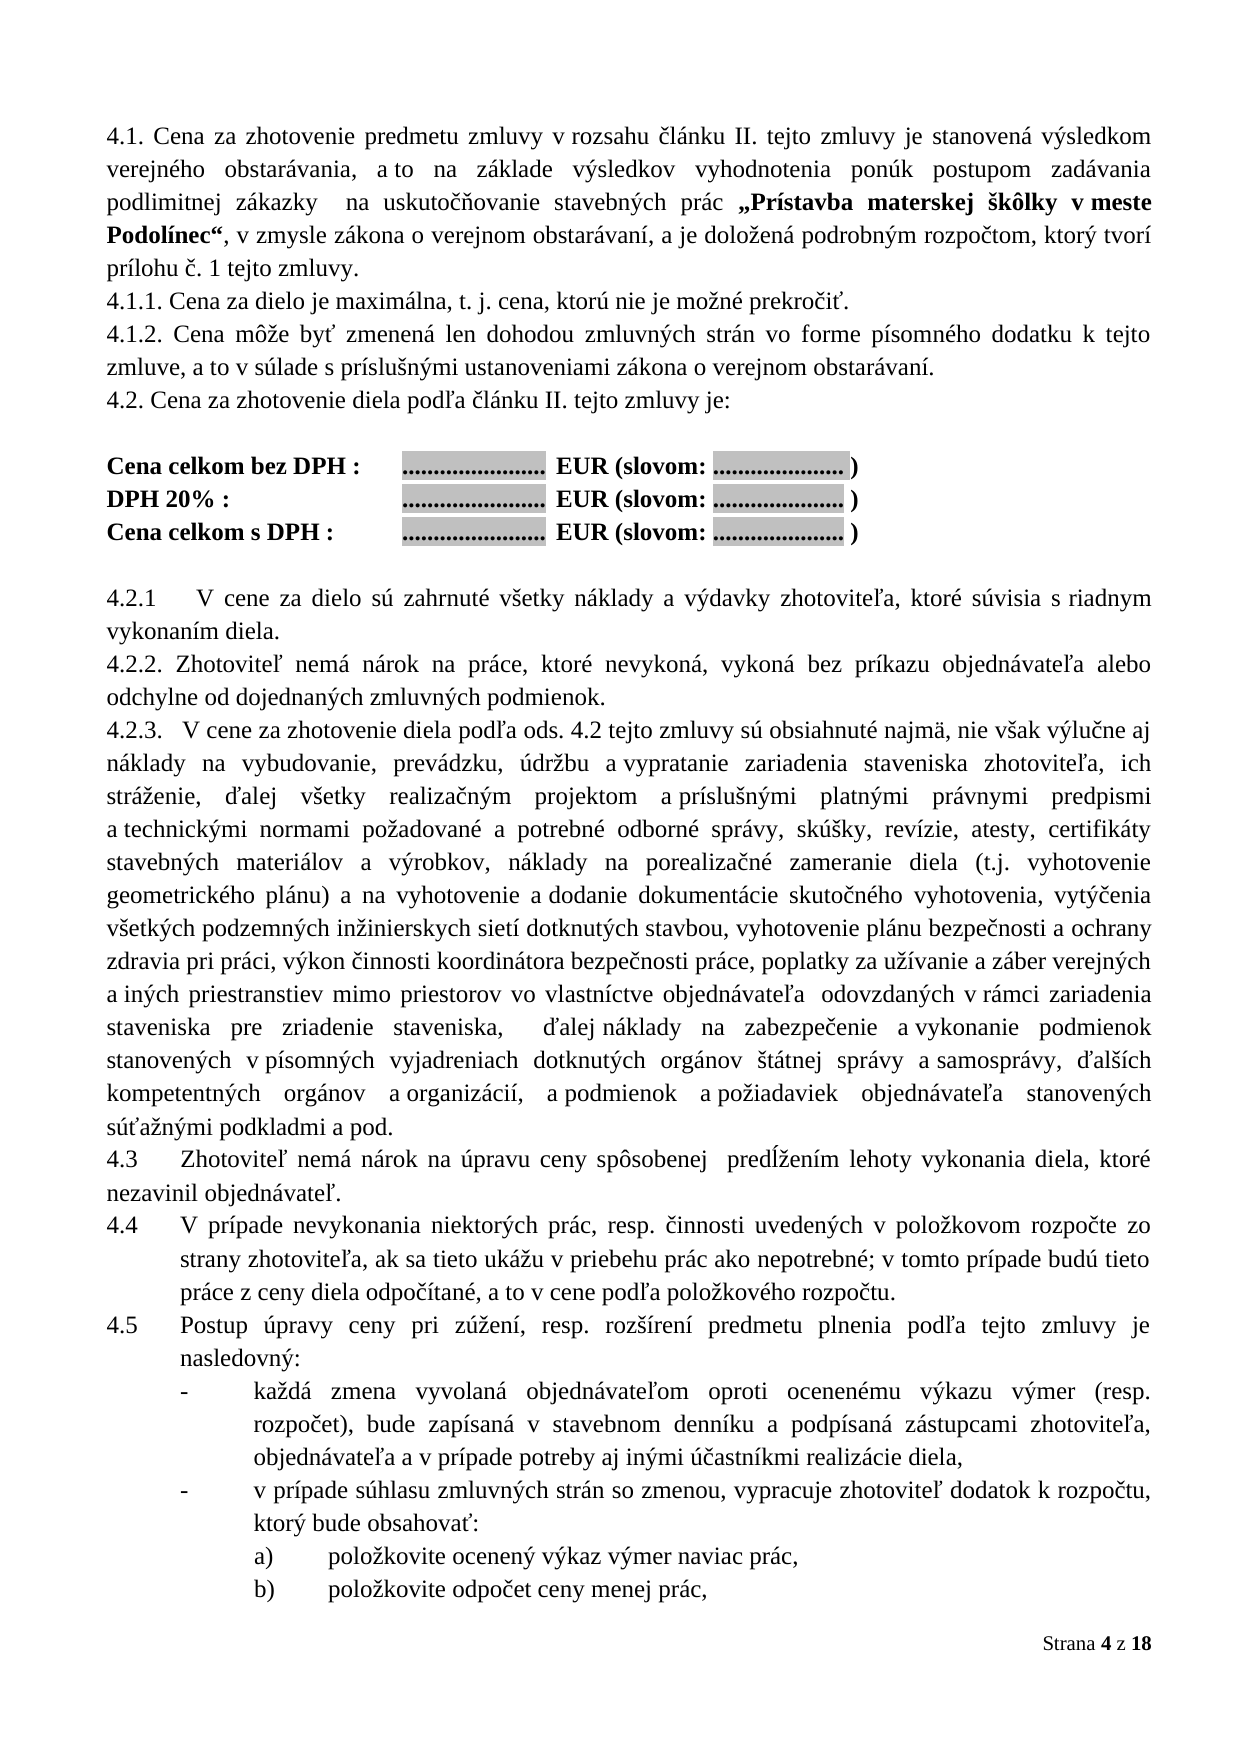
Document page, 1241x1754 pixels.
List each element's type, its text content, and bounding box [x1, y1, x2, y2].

text b) položkovite odpočet ceny menej prác, [180, 1574, 1152, 1603]
text Cena celkom bez DPH : ....................... EUR (slovom: ..................... ) [106, 451, 402, 480]
text 4.1. Cena za zhotovenie predmetu zmluvy v rozsahu článku II. tejto zmluvy je stanovená výsledkom verejného obstarávania, a to na základe výsledkov vyhodnotenia ponúk postupom zadávania podlimitnej zákazky na uskutočňovanie stavebných prác „Prístavba materskej škôlky v meste Podolínec“, v zmysle zákona o verejnom obstarávaní, a je doložená podrobným rozpočtom, ktorý tvorí prílohu č. 1 tejto zmluvy. [106, 121, 1152, 282]
text a) položkovite ocenený výkaz výmer naviac prác, [180, 1541, 1152, 1569]
text 4.1.1. Cena za dielo je maximálna, t. j. cena, ktorú nie je možné prekročiť. [106, 286, 1152, 315]
text 4.5 Postup úpravy ceny pri zúžení, resp. rozšírení predmetu plnenia podľa tejto zmluvy je nasledovný: [106, 1310, 1152, 1371]
text - každá zmena vyvolaná objednávateľom oproti ocenenému výkazu výmer (resp. rozpočet), bude zapísaná v stavebnom denníku a podpísaná zástupcami zhotoviteľa, objednávateľa a v prípade potreby aj inými účastníkmi realizácie diela, [180, 1376, 1152, 1471]
text Cena celkom s DPH : ....................... EUR (slovom: ..................... ) [546, 517, 713, 546]
text 4.4 V prípade nevykonania niektorých prác, resp. činnosti uvedených v položkovom rozpočte zo strany zhotoviteľa, ak sa tieto ukážu v priebehu prác ako nepotrebné; v tomto prípade budú tieto práce z ceny diela odpočítané, a to v cene podľa položkového rozpočtu. [106, 1211, 1152, 1305]
text Cena celkom s DPH : ....................... EUR (slovom: ..................... ) [106, 517, 402, 546]
text 4.1.2. Cena môže byť zmenená len dohodou zmluvných strán vo forme písomného dodatku k tejto zmluve, a to v súlade s príslušnými ustanoveniami zákona o verejnom obstarávaní. [106, 319, 1152, 381]
text DPH 20% : ....................... EUR (slovom: ..................... ) [106, 484, 402, 513]
text Cena celkom bez DPH : ....................... EUR (slovom: ..................... ) [850, 451, 1152, 480]
text DPH 20% : ....................... EUR (slovom: ..................... ) [546, 484, 713, 513]
text 4.2.1 V cene za dielo sú zahrnuté všetky náklady a výdavky zhotoviteľa, ktoré súvisia s riadnym vykonaním diela. [106, 583, 1152, 645]
text 4.3 Zhotoviteľ nemá nárok na úpravu ceny spôsobenej predĺžením lehoty vykonania diela, ktoré nezavinil objednávateľ. [106, 1144, 1152, 1206]
text Cena celkom s DPH : ....................... EUR (slovom: ..................... ) [844, 517, 1152, 546]
text DPH 20% : ....................... EUR (slovom: ..................... ) [844, 484, 1152, 513]
text 4.2. Cena za zhotovenie diela podľa článku II. tejto zmluvy je: [106, 385, 1152, 414]
text 4.2.2. Zhotoviteľ nemá nárok na práce, ktoré nevykoná, vykoná bez príkazu objednávateľa alebo odchylne od dojednaných zmluvných podmienok. [106, 649, 1152, 711]
text 4.2.3. V cene za zhotovenie diela podľa ods. 4.2 tejto zmluvy sú obsiahnuté najmä, nie však výlučne aj náklady na vybudovanie, prevádzku, údržbu a vypratanie zariadenia staveniska zhotoviteľa, ich stráženie, ďalej všetky realizačným projektom a príslušnými platnými právnymi predpismi a technickými normami požadované a potrebné odborné správy, skúšky, revízie, atesty, certifikáty stavebných materiálov a výrobkov, náklady na porealizačné zameranie diela (t.j. vyhotovenie geometrického plánu) a na vyhotovenie a dodanie dokumentácie skutočného vyhotovenia, vytýčenia všetkých podzemných inžinierskych sietí dotknutých stavbou, vyhotovenie plánu bezpečnosti a ochrany zdravia pri práci, výkon činnosti koordinátora bezpečnosti práce, poplatky za užívanie a záber verejných a iných priestranstiev mimo priestorov vo vlastníctve objednávateľa odovzdaných v rámci zariadenia staveniska pre zriadenie staveniska, ďalej náklady na zabezpečenie a vykonanie podmienok stanovených v písomných vyjadreniach dotknutých orgánov štátnej správy a samosprávy, ďalších kompetentných orgánov a organizácií, a podmienok a požiadaviek objednávateľa stanovených súťažnými podkladmi a pod. [106, 715, 1152, 1140]
text - v prípade súhlasu zmluvných strán so zmenou, vypracuje zhotoviteľ dodatok k rozpočtu, ktorý bude obsahovať: [180, 1475, 1152, 1537]
